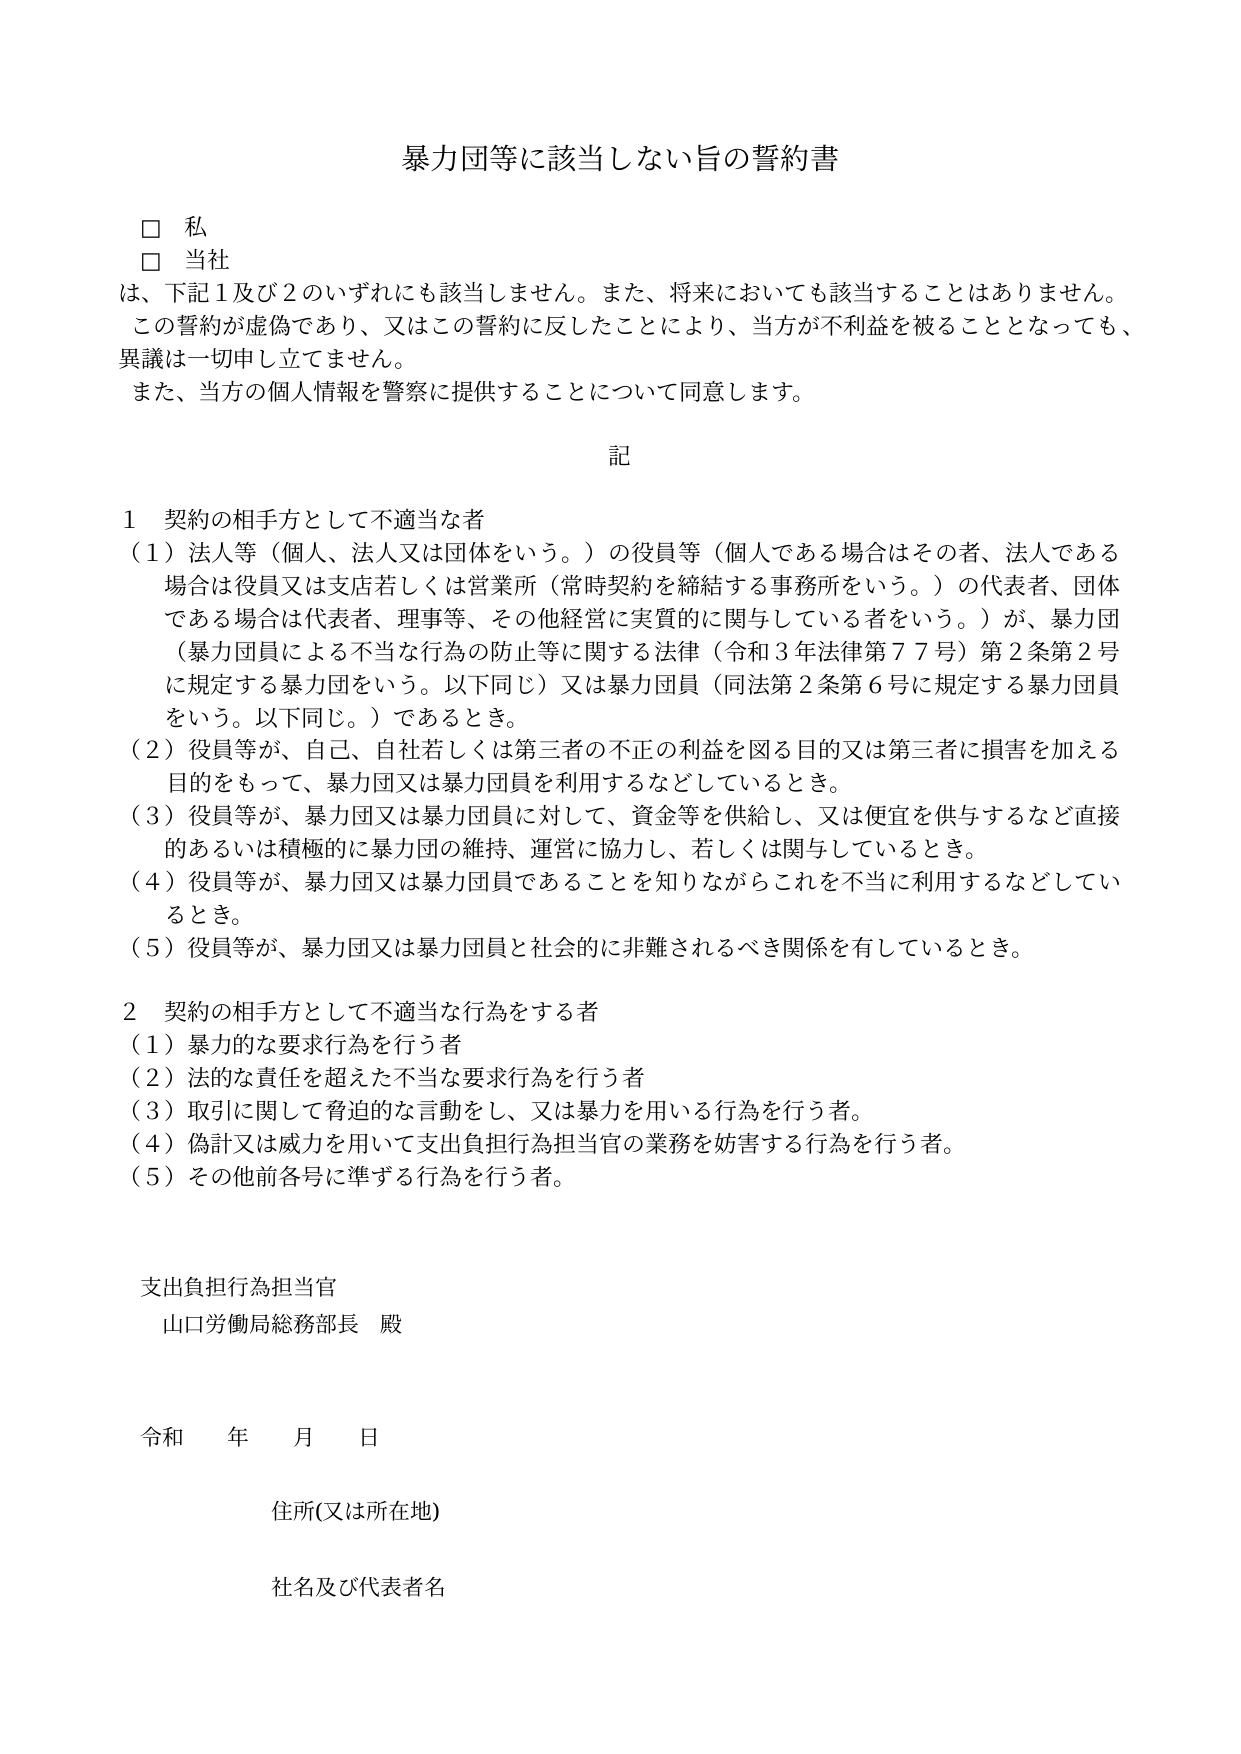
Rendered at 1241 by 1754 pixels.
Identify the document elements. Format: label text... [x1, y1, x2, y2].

text また、当方の個人情報を警察に提供することについて同意します。 [118, 374, 1122, 407]
text （２）役員等が、自己、自社若しくは第三者の不正の利益を図る目的又は第三者に損害を加える目的をもって、暴力団又は暴力団員を利用するなどしているとき。 [118, 732, 1122, 798]
text この誓約が虚偽であり、又はこの誓約に反したことにより、当方が不利益を被ることとなっても、異議は一切申し立てません。 [118, 308, 1122, 374]
text （３）役員等が、暴力団又は暴力団員に対して、資金等を供給し、又は便宜を供与するなど直接的あるいは積極的に暴力団の維持、運営に協力し、若しくは関与しているとき。 [118, 798, 1122, 864]
text 社名及び代表者名 [118, 1567, 1122, 1604]
text □ 私 [140, 209, 1122, 242]
text （５）役員等が、暴力団又は暴力団員と社会的に非難されるべき関係を有しているとき。 [118, 930, 1122, 963]
text 住所(又は所在地) [118, 1492, 1122, 1529]
text （５）その他前各号に準ずる行為を行う者。 [118, 1159, 1122, 1192]
text □ 当社 [140, 242, 1122, 275]
text 記 [118, 438, 1122, 471]
text （４）役員等が、暴力団又は暴力団員であることを知りながらこれを不当に利用するなどしているとき。 [118, 864, 1122, 930]
text （３）取引に関して脅迫的な言動をし、又は暴力を用いる行為を行う者。 [118, 1093, 1122, 1126]
text （４）偽計又は威力を用いて支出負担行為担当官の業務を妨害する行為を行う者。 [118, 1126, 1122, 1159]
text 支出負担行為担当官 [118, 1267, 1122, 1304]
text （１）暴力的な要求行為を行う者 [118, 1027, 1122, 1060]
text 令和 年 月 日 [118, 1417, 1122, 1454]
text ２ 契約の相手方として不適当な行為をする者 [118, 994, 1122, 1027]
text １ 契約の相手方として不適当な者 [118, 502, 1122, 535]
text 山口労働局総務部長 殿 [118, 1304, 1122, 1342]
text は、下記１及び２のいずれにも該当しません。また、将来においても該当することはありません。 [118, 275, 1122, 308]
text （２）法的な責任を超えた不当な要求行為を行う者 [118, 1060, 1122, 1093]
text 暴力団等に該当しない旨の誓約書 [118, 136, 1122, 177]
text （１）法人等（個人、法人又は団体をいう。）の役員等（個人である場合はその者、法人である場合は役員又は支店若しくは営業所（常時契約を締結する事務所をいう。）の代表者、団体である場合は代表者、理事等、その他経営に実質的に関与している者をいう。）が、暴力団（暴力団員による不当な行為の防止等に関する法律（令和３年法律第７７号）第２条第２号に規定する暴力団をいう。以下同じ）又は暴力団員（同法第２条第６号に規定する暴力団員をいう。以下同じ。）であるとき。 [118, 535, 1122, 732]
